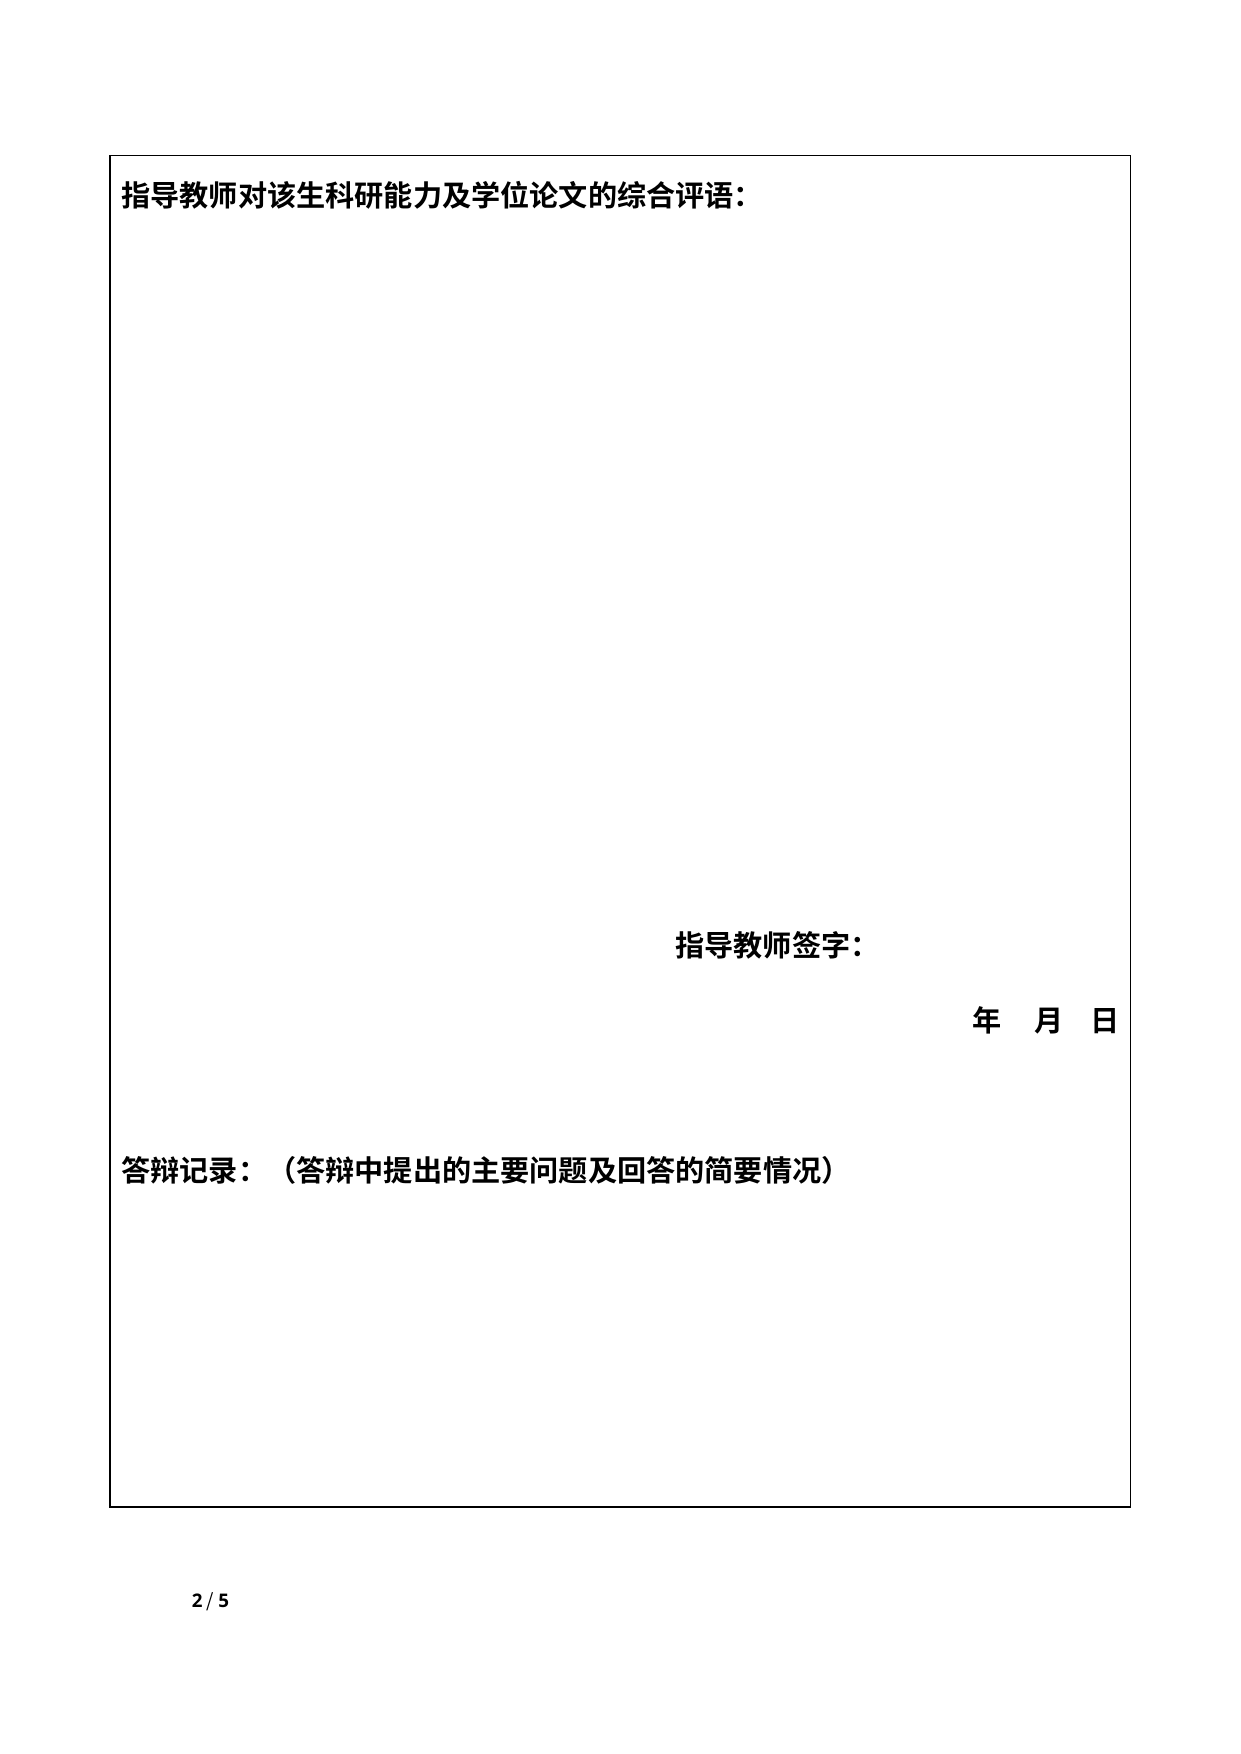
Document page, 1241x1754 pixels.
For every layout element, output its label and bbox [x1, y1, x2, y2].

table_cell [111, 156, 1130, 1506]
